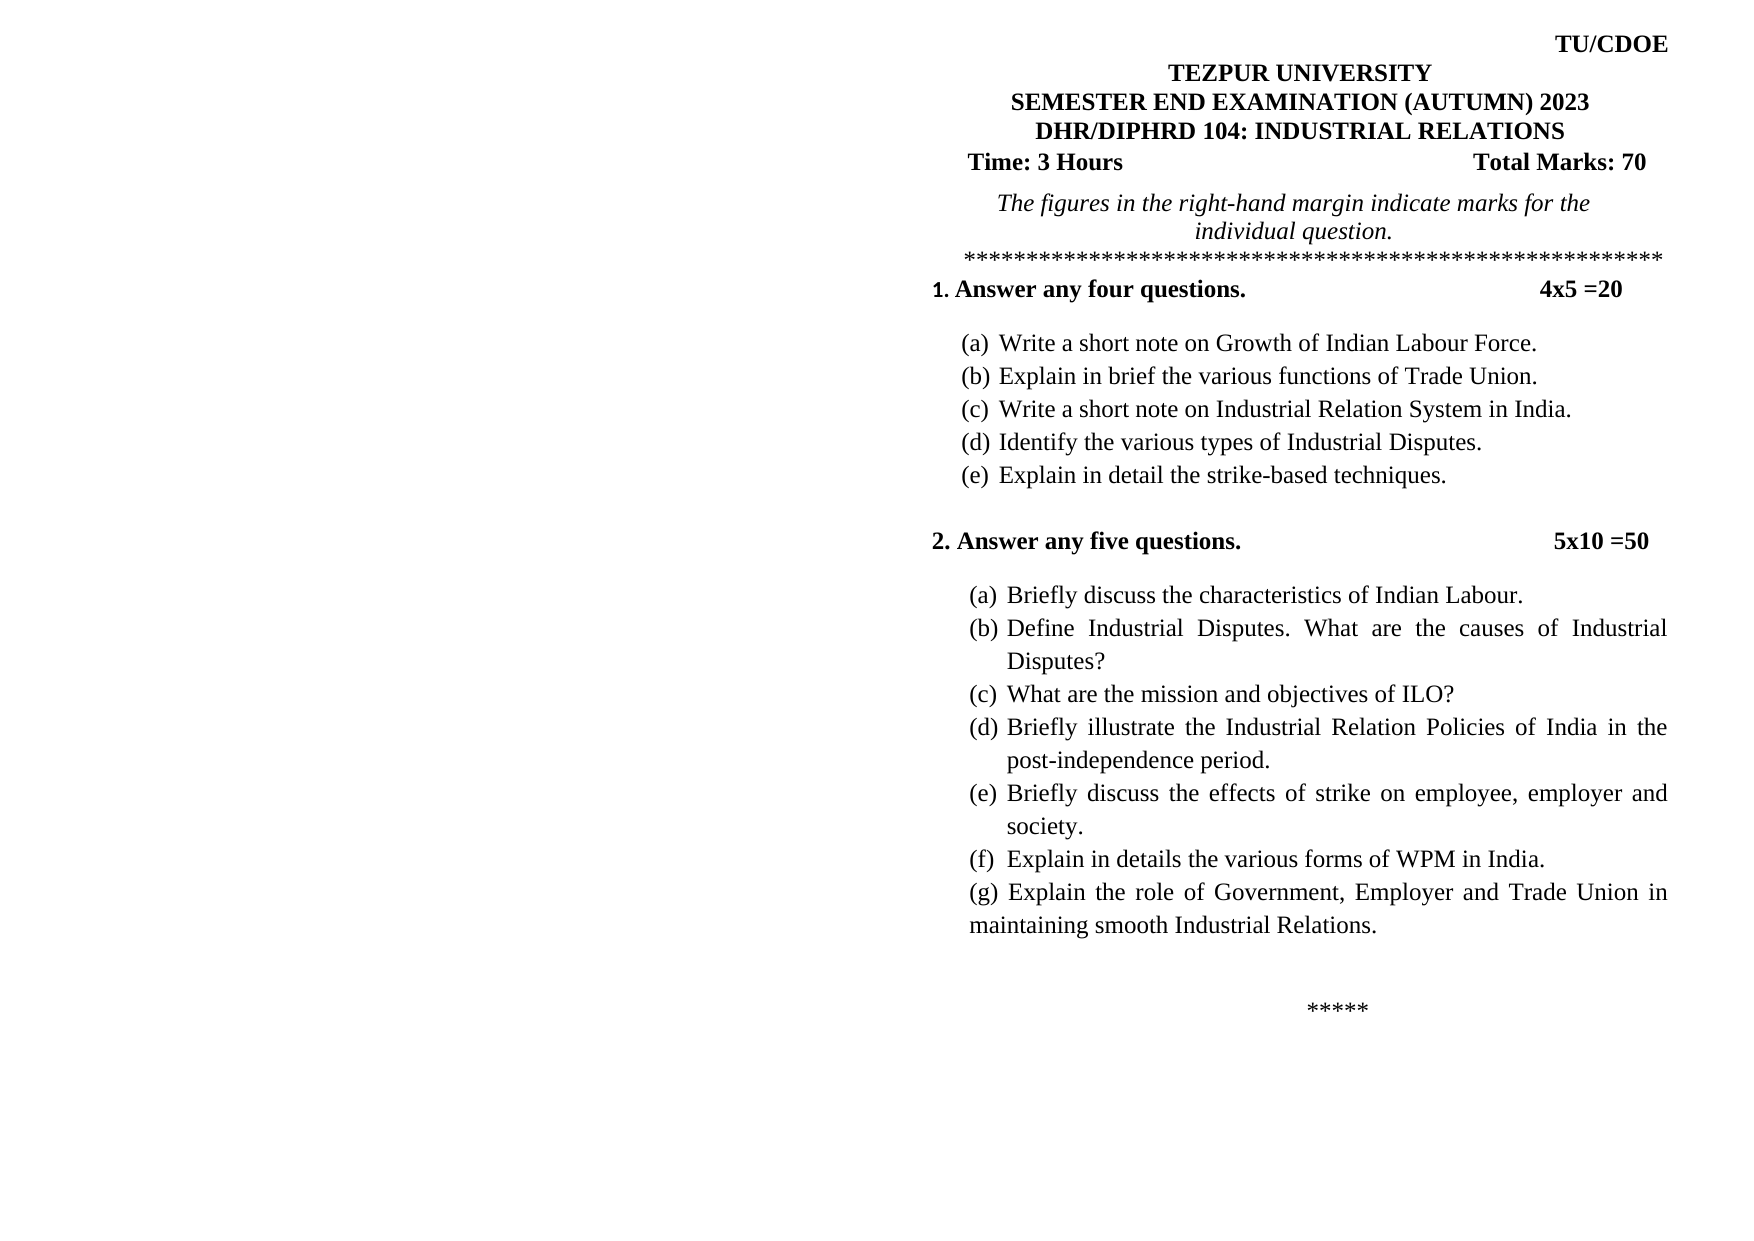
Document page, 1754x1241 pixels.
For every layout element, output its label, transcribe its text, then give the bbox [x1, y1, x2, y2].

text DHR/DIPHRD 104: INDUSTRIAL RELATIONS [932, 116, 1668, 144]
list Write a short note on Industrial Relation System in India. [961, 394, 1668, 423]
list Identify the various types of Industrial Disputes. [961, 427, 1668, 456]
list Write a short note on Growth of Indian Labour Force. [961, 328, 1668, 357]
list What are the mission and objectives of ILO? [969, 679, 1668, 708]
list Briefly illustrate the Industrial Relation Policies of India in the post-independence period. [969, 712, 1668, 774]
text The figures in the right-hand margin indicate marks for the individual question. [961, 188, 1626, 245]
text 1. Answer any four questions. 4x5 =20 [932, 274, 1668, 303]
text SEMESTER END EXAMINATION (AUTUMN) 2023 [932, 87, 1668, 116]
text ******************************************************** [961, 245, 1663, 274]
text TEZPUR UNIVERSITY [932, 58, 1668, 87]
list Explain in details the various forms of WPM in India. [969, 844, 1668, 873]
list Explain in detail the strike-based techniques. [961, 460, 1668, 489]
list Briefly discuss the effects of strike on employee, employer and society. [969, 778, 1668, 840]
text (g) Explain the role of Government, Employer and Trade Union in maintaining smooth Industrial Relations. [969, 877, 1668, 939]
text 2. Answer any five questions. 5x10 =50 [932, 526, 1668, 555]
list Explain in brief the various functions of Trade Union. [961, 361, 1668, 390]
list Define Industrial Disputes. What are the causes of Industrial Disputes? [969, 613, 1668, 675]
text ***** [1007, 996, 1668, 1025]
list Briefly discuss the characteristics of Indian Labour. [969, 580, 1668, 609]
text TU/CDOE [932, 29, 1668, 58]
text Time: 3 Hours Total Marks: 70 [961, 147, 1668, 176]
